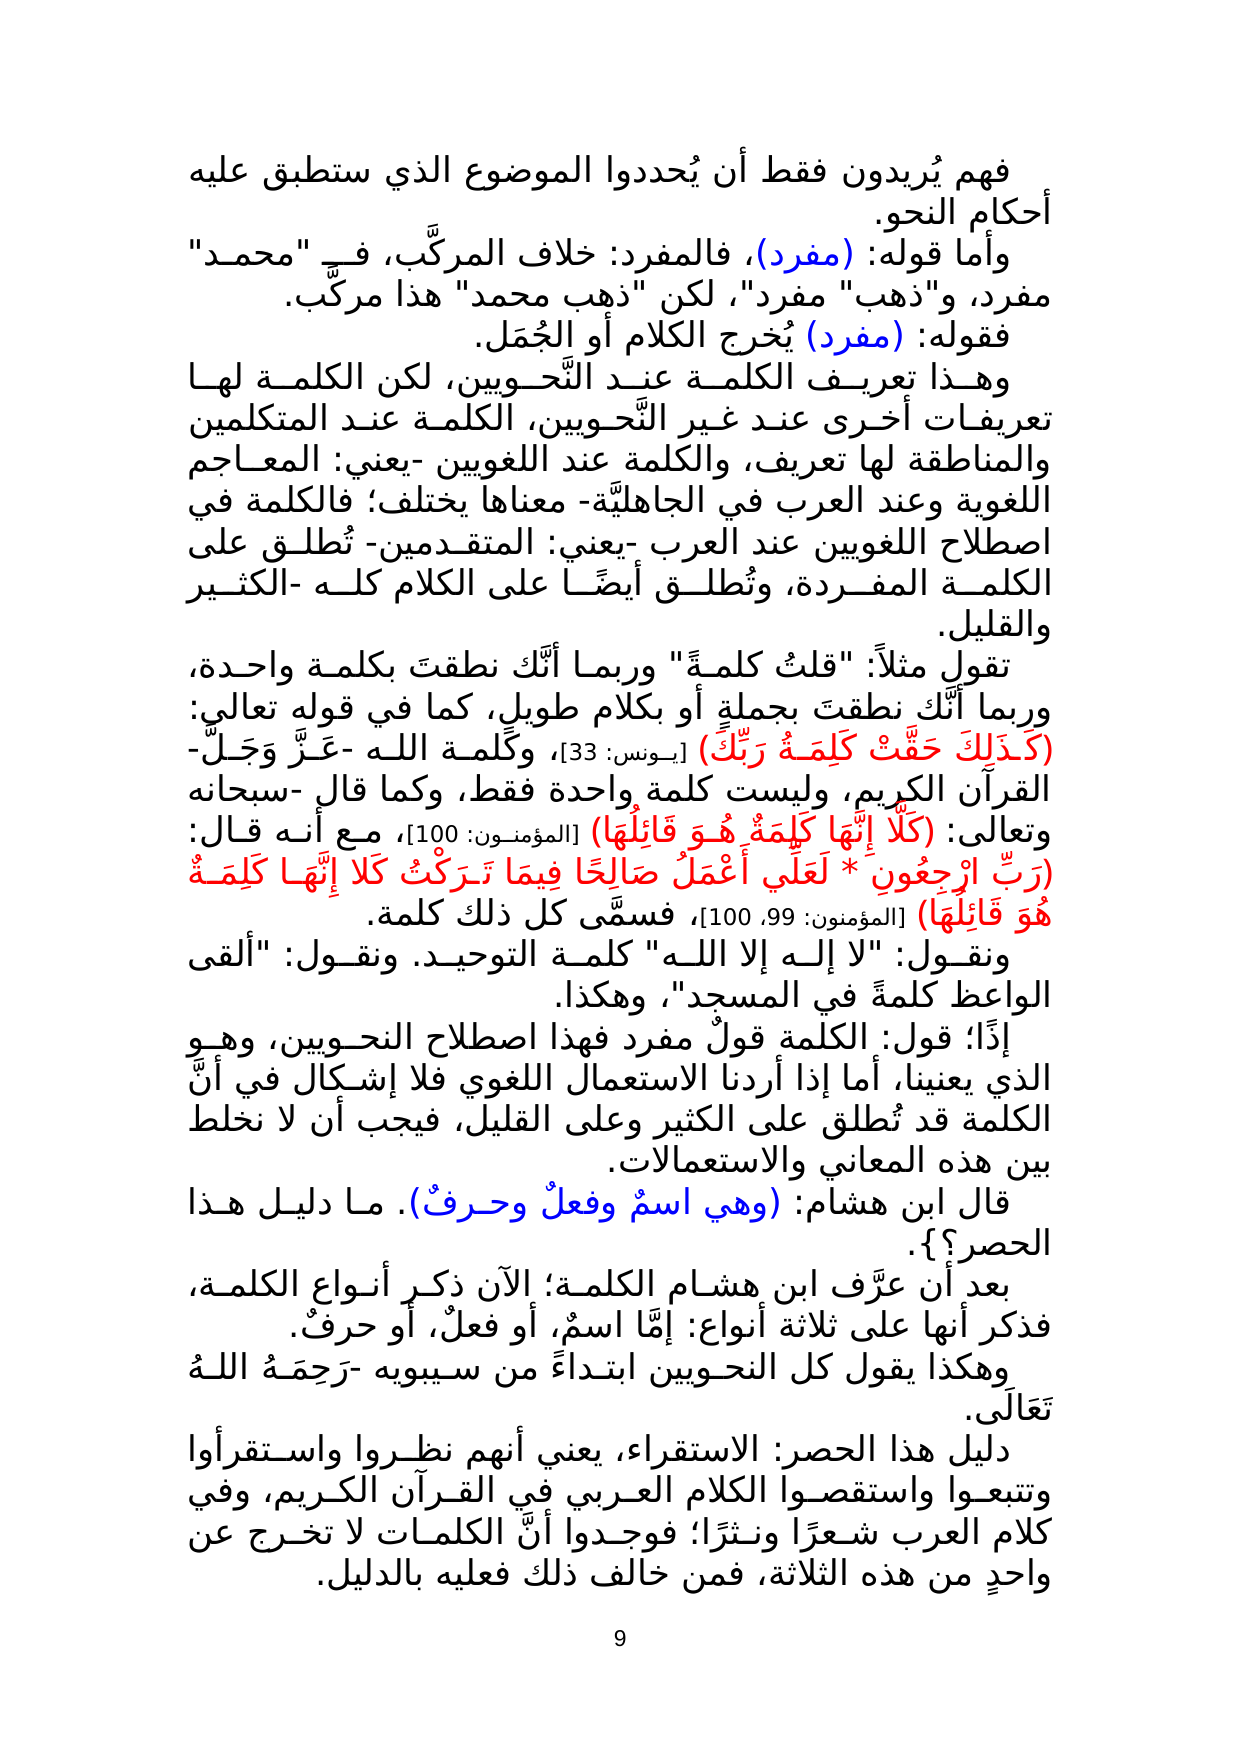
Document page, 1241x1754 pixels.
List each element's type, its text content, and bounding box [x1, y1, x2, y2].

text قال ابن هشام: (وهي اسمٌ وفعلٌ وحرفٌ). ما دليل هذا الحصر؟}. [187, 1181, 1053, 1264]
text تقول مثلاً: "قلتُ كلمةً" وربما أنَّك نطقتَ بكلمة واحدة، وربما أنَّك نطقتَ بجملةٍ أو بكلام طويلٍ، كما في قوله تعالى: ﴿كَذَلِكَ حَقَّتْ كَلِمَةُ رَبِّكَ﴾ [يونس: 33]، وكلمة الله -عَزَّ وَجَلَّ- القرآن الكريم، وليست كلمة واحدة فقط، وكما قال -سبحانه وتعالى: ﴿كَلَّا إِنَّهَا كَلِمَةٌ هُوَ قَائِلُهَا﴾ [المؤمنون: 100]، مع أنه قال: ﴿رَبِّ ارْجِعُونِ * لَعَلِّي أَعْمَلُ صَالِحًا فِيمَا تَرَكْتُ كَلا إِنَّهَا كَلِمَةٌ هُوَ قَائِلُهَا﴾ [المؤمنون: 99، 100]، فسمَّى كل ذلك كلمة. [187, 645, 1053, 934]
text وهكذا يقول كل النحويين ابتداءً من سيبويه -رَحِمَهُ اللهُ تَعَالَى. [187, 1346, 1053, 1429]
text فقوله: (مفرد) يُخرج الكلام أو الجُمَل. [187, 315, 1053, 356]
text وهذا تعريف الكلمة عند النَّحويين، لكن الكلمة لها تعريفات أخرى عند غير النَّحويين، الكلمة عند المتكلمين والمناطقة لها تعريف، والكلمة عند اللغويين -يعني: المعاجم اللغوية وعند العرب في الجاهليَّة- معناها يختلف؛ فالكلمة في اصطلاح اللغويين عند العرب -يعني: المتقدمين- تُطلق على الكلمة المفردة، وتُطلق أيضًا على الكلام كله -الكثير والقليل. [187, 356, 1053, 645]
text دليل هذا الحصر: الاستقراء، يعني أنهم نظروا واستقرأوا وتتبعوا واستقصوا الكلام العربي في القرآن الكريم، وفي كلام العرب شعرًا ونثرًا؛ فوجدوا أنَّ الكلمات لا تخرج عن واحدٍ من هذه الثلاثة، فمن خالف ذلك فعليه بالدليل. [187, 1429, 1053, 1594]
text بعد أن عرَّف ابن هشام الكلمة؛ الآن ذكر أنواع الكلمة، فذكر أنها على ثلاثة أنواع: إمَّا اسمٌ، أو فعلٌ، أو حرفٌ. [187, 1264, 1053, 1346]
text ونقول: "لا إله إلا الله" كلمة التوحيد. ونقول: "ألقى الواعظ كلمةً في المسجد"، وهكذا. [187, 934, 1053, 1016]
text وأما قوله: (مفرد)، فالمفرد: خلاف المركَّب، فــ "محمد" مفرد، و"ذهب" مفرد"، لكن "ذهب محمد" هذا مركَّب. [187, 232, 1053, 315]
text فهم يُريدون فقط أن يُحددوا الموضوع الذي ستطبق عليه أحكام النحو. [187, 150, 1053, 232]
text إذًا؛ قول: الكلمة قولٌ مفرد فهذا اصطلاح النحويين، وهو الذي يعنينا، أما إذا أردنا الاستعمال اللغوي فلا إشكال في أنَّ الكلمة قد تُطلق على الكثير وعلى القليل، فيجب أن لا نخلط بين هذه المعاني والاستعمالات. [187, 1016, 1053, 1181]
